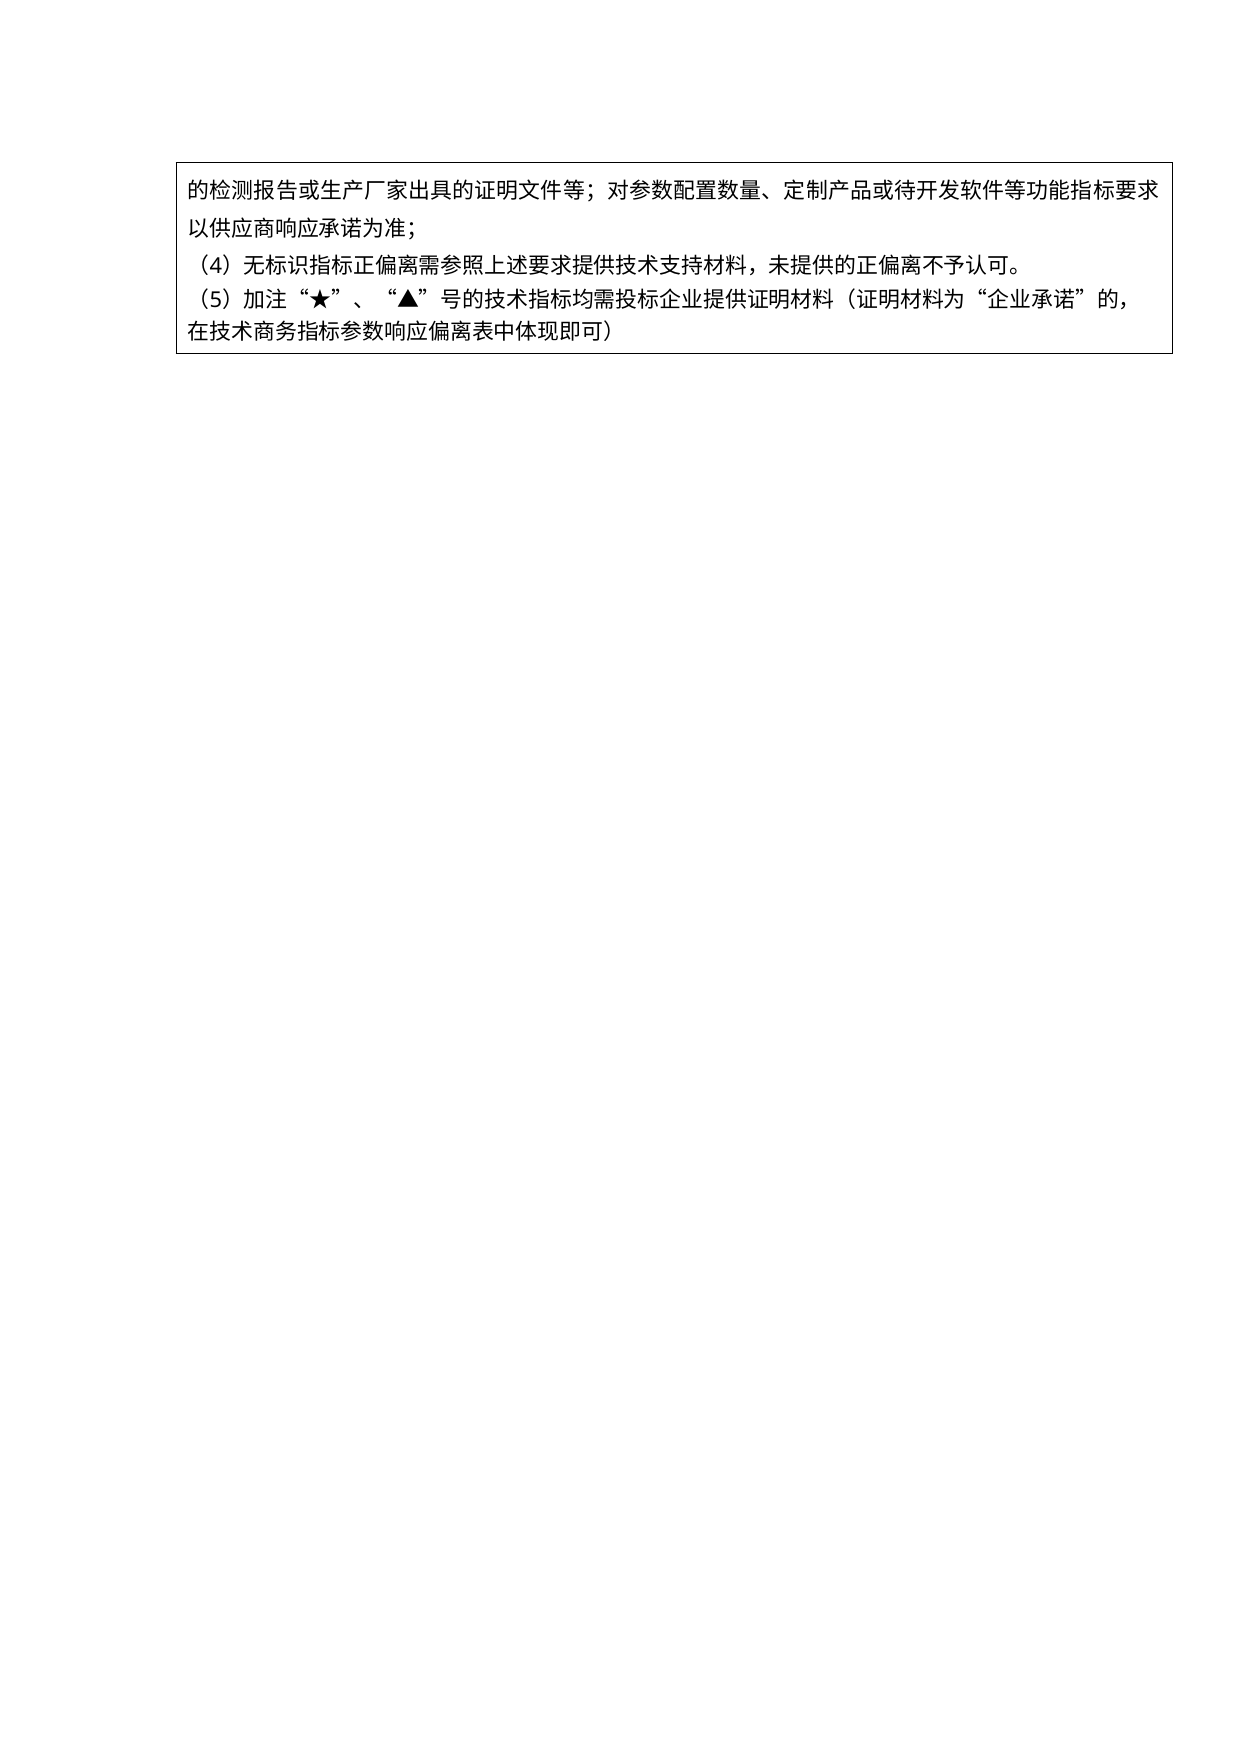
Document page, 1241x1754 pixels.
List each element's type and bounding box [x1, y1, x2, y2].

table_cell [177, 163, 1172, 352]
